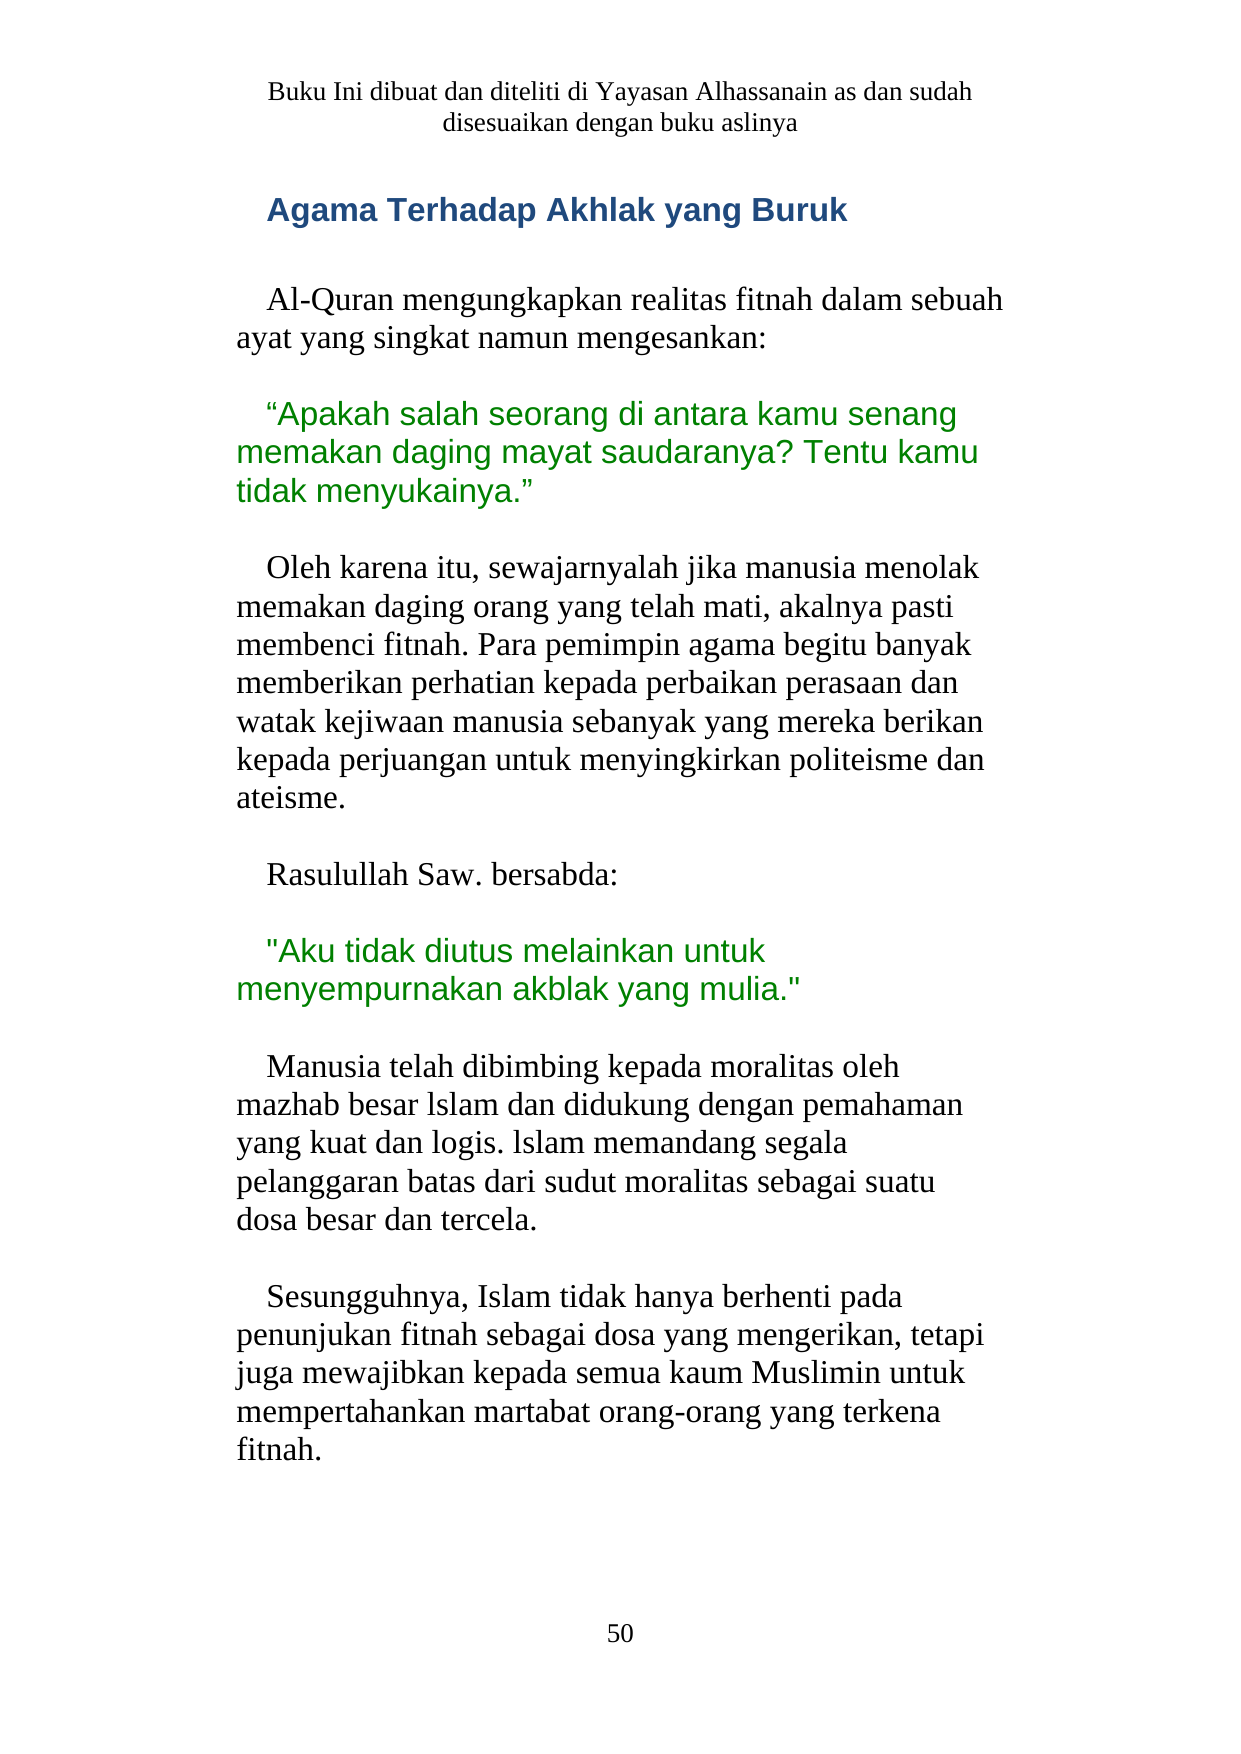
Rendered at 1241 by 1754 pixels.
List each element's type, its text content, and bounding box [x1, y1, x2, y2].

text Oleh karena itu, sewajarnyalah jika manusia menolak memakan daging orang yang telah mati, akalnya pasti membenci fitnah. Para pemimpin agama begitu banyak memberikan perhatian kepada perbaikan perasaan dan watak kejiwaan manusia sebanyak yang mereka berikan kepada perjuangan untuk menyingkirkan politeisme dan ateisme. [236, 548, 1004, 816]
text Al-Quran mengungkapkan realitas fitnah dalam sebuah ayat yang singkat namun mengesankan: [236, 279, 1004, 356]
text “Apakah salah seorang di antara kamu senang memakan daging mayat saudaranya? Tentu kamu tidak menyukainya.” [236, 394, 1004, 509]
text Manusia telah dibimbing kepada moralitas oleh mazhab besar lslam dan didukung dengan pemahaman yang kuat dan logis. lslam memandang segala pelanggaran batas dari sudut moralitas sebagai suatu dosa besar dan tercela. [236, 1046, 1004, 1238]
subtitle Agama Terhadap Akhlak yang Buruk [236, 190, 1004, 228]
text Rasulullah Saw. bersabda: [236, 854, 1004, 893]
text "Aku tidak diutus melainkan untuk menyempurnakan akblak yang mulia." [236, 931, 1004, 1008]
text Sesungguhnya, Islam tidak hanya berhenti pada penunjukan fitnah sebagai dosa yang mengerikan, tetapi juga mewajibkan kepada semua kaum Muslimin untuk mempertahankan martabat orang-orang yang terkena fitnah. [236, 1276, 1004, 1468]
